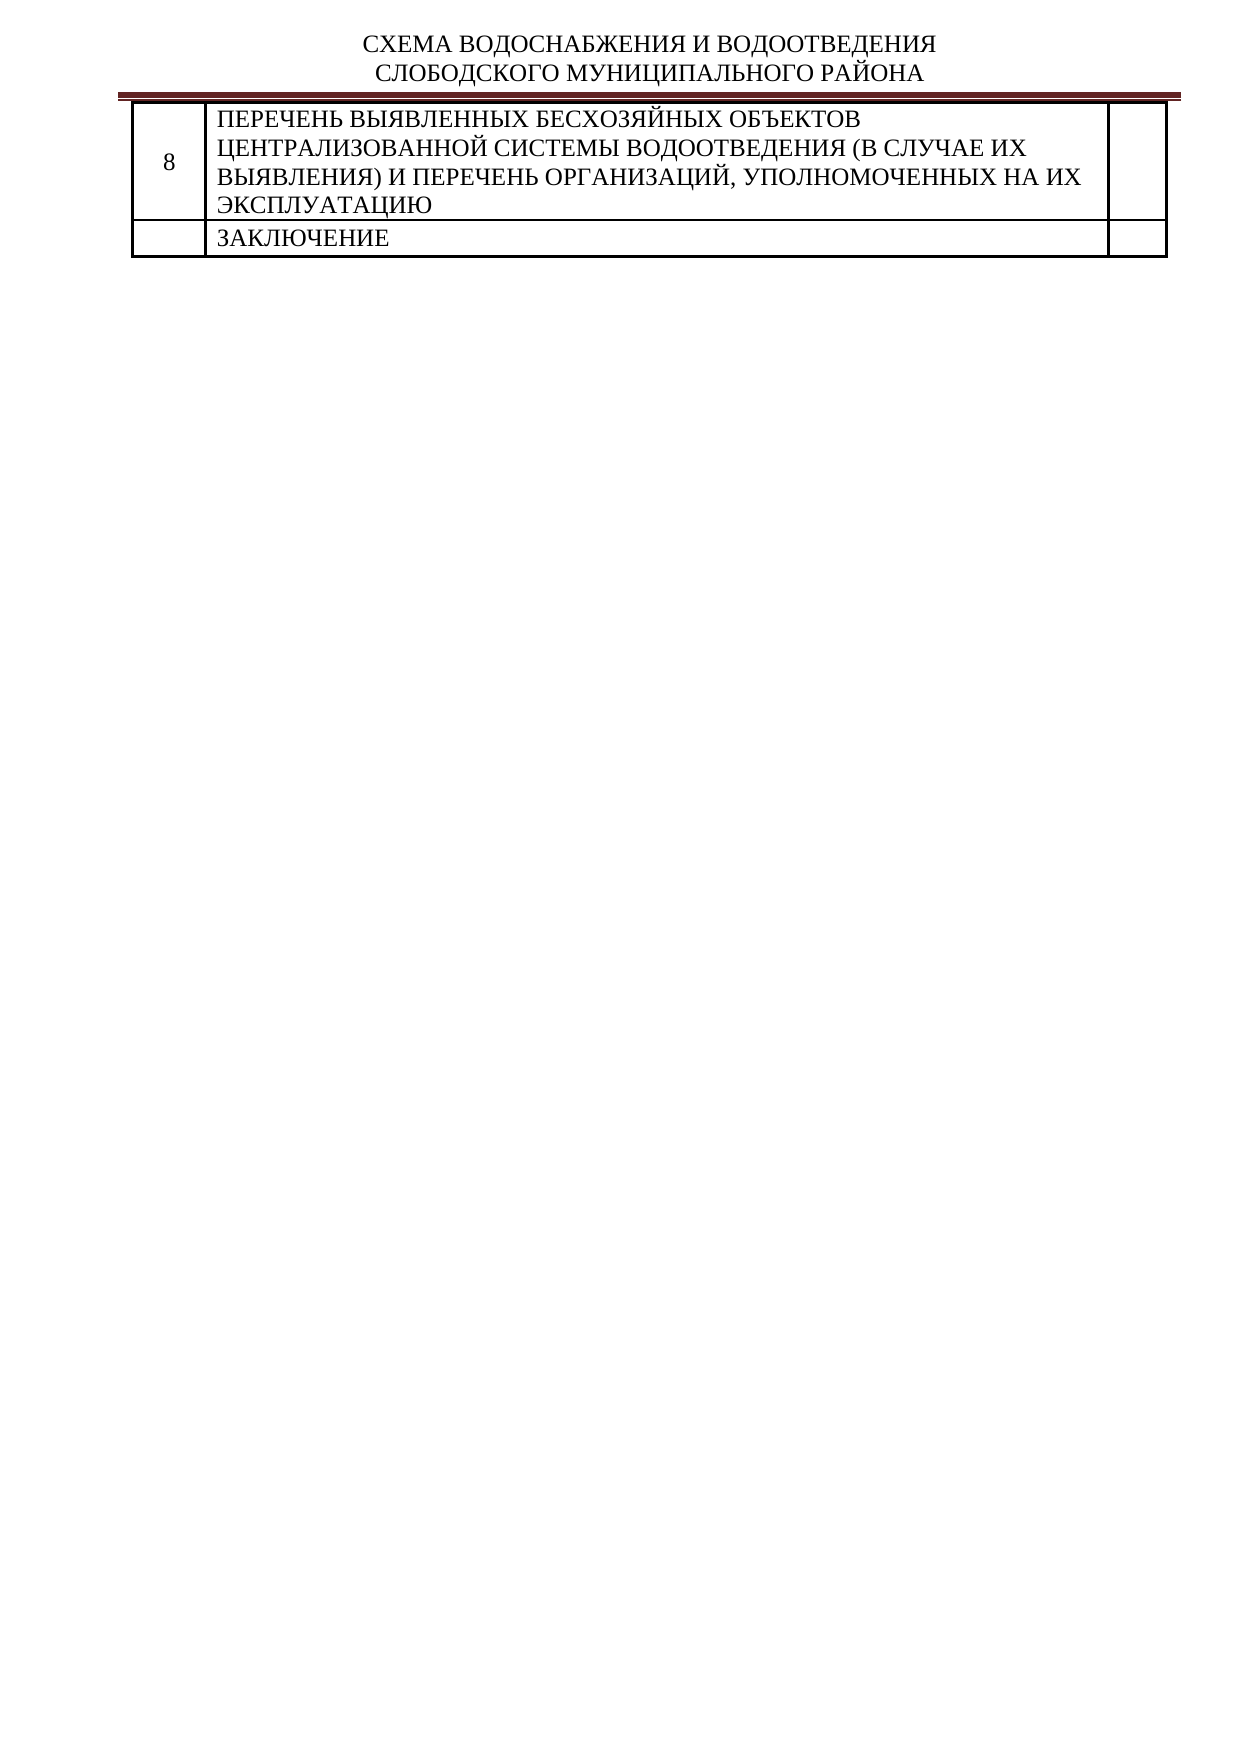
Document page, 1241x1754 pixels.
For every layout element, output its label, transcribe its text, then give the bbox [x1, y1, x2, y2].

table_cell [1110, 221, 1165, 255]
table_header Перечень выявленных бесхозяйных объектов централизованной системы водоотведения (в случае их выявления) и перечень организаций, уполномоченных на их эксплуатацию [207, 104, 1107, 219]
table_header 8 [134, 104, 204, 219]
table_cell [134, 221, 204, 255]
table_cell ЗАКЛЮЧЕНИЕ [207, 221, 1107, 255]
table_header [1110, 104, 1165, 219]
